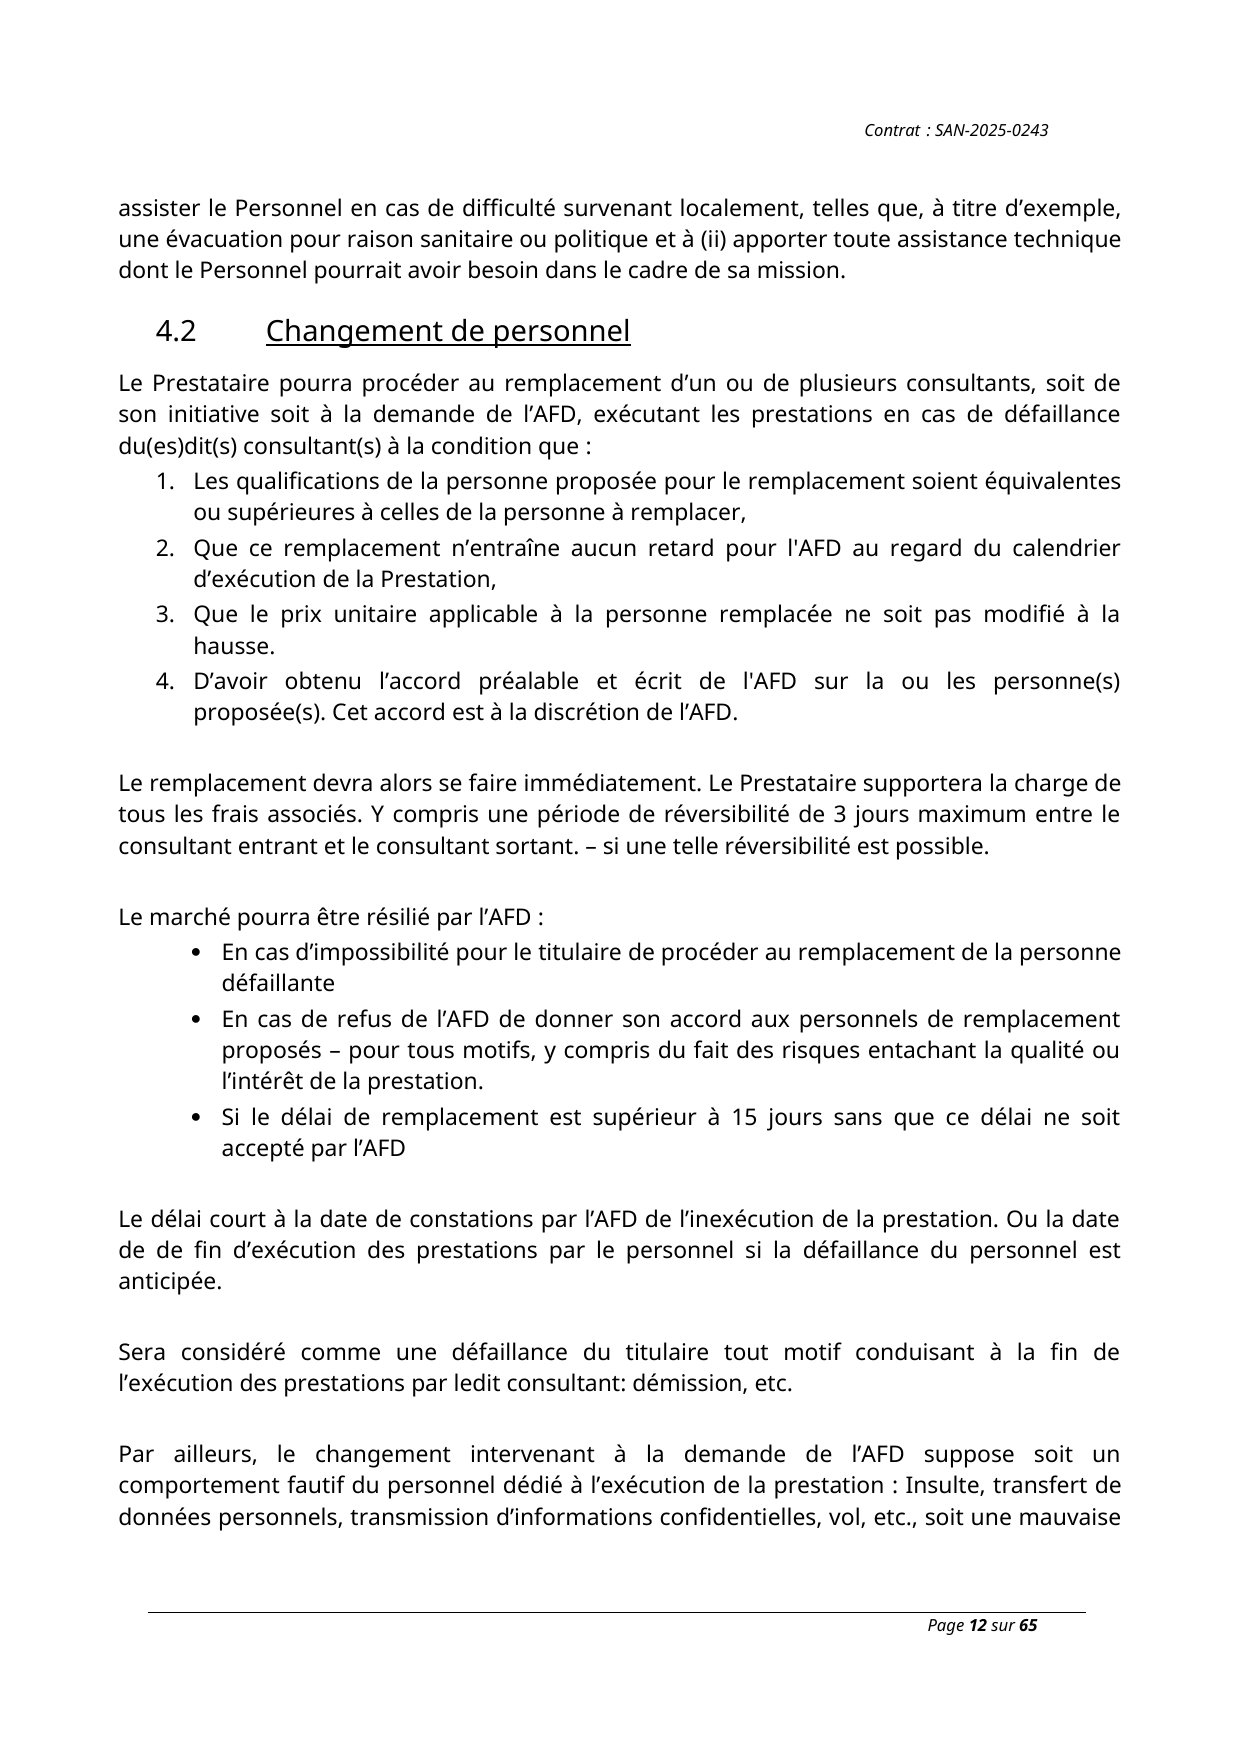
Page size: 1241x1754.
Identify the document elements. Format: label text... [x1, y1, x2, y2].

list Que le prix unitaire applicable à la personne remplacée ne soit pas modifié à la hausse. [156, 598, 1122, 661]
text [118, 1438, 1122, 1532]
list Que ce remplacement n’entraîne aucun retard pour l'AFD au regard du calendrier d’exécution de la Prestation, [156, 532, 1122, 594]
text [118, 192, 1122, 286]
text Le marché pourra être résilié par l’AFD : [118, 900, 1122, 932]
text Le Prestataire pourra procéder au remplacement d’un ou de plusieurs consultants, soit de son initiative soit à la demande de l’AFD, exécutant les prestations en cas de défaillance du(es)dit(s) consultant(s) à la condition que : [118, 367, 1122, 461]
text Le remplacement devra alors se faire immédiatement. Le Prestataire supportera la charge de tous les frais associés. Y compris une période de réversibilité de 3 jours maximum entre le consultant entrant et le consultant sortant. – si une telle réversibilité est possible. [118, 767, 1122, 861]
list D’avoir obtenu l’accord préalable et écrit de l'AFD sur la ou les personne(s) proposée(s). Cet accord est à la discrétion de l’AFD. [156, 665, 1122, 727]
list Les qualifications de la personne proposée pour le remplacement soient équivalentes ou supérieures à celles de la personne à remplacer, [156, 465, 1122, 527]
list Si le délai de remplacement est supérieur à 15 jours sans que ce délai ne soit accepté par l’AFD [192, 1100, 1122, 1163]
list En cas d’impossibilité pour le titulaire de procéder au remplacement de la personne défaillante [192, 936, 1122, 998]
text Sera considéré comme une défaillance du titulaire tout motif conduisant à la fin de l’exécution des prestations par ledit consultant: démission, etc. [118, 1336, 1122, 1398]
text Le délai court à la date de constations par l’AFD de l’inexécution de la prestation. Ou la date de de fin d’exécution des prestations par le personnel si la défaillance du personnel est anticipée. [118, 1202, 1122, 1296]
text Changement de personnel [156, 311, 1122, 350]
list En cas de refus de l’AFD de donner son accord aux personnels de remplacement proposés – pour tous motifs, y compris du fait des risques entachant la qualité ou l’intérêt de la prestation. [192, 1002, 1122, 1096]
